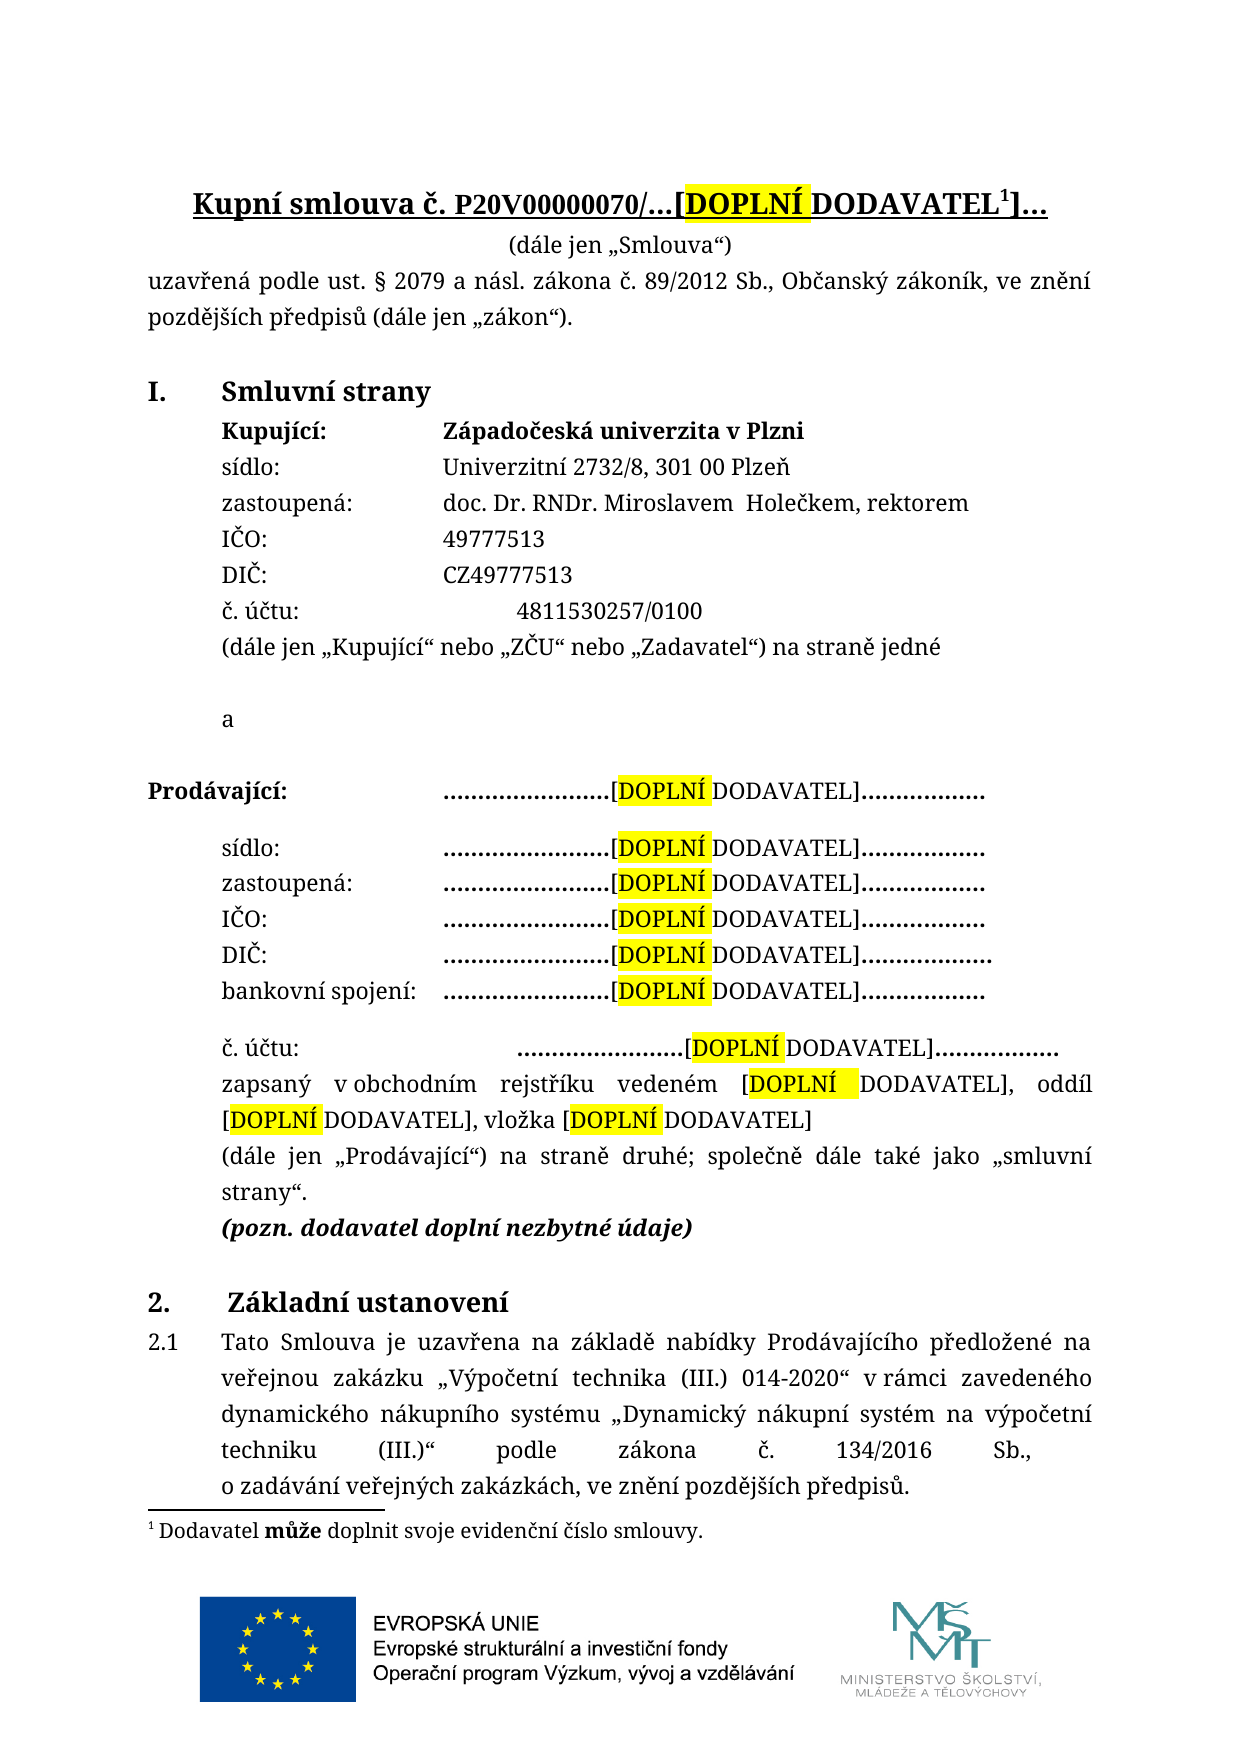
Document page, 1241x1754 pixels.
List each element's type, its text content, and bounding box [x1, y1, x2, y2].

text č. účtu: ……………………[DOPLNÍ DODAVATEL]……………… [785, 1032, 1093, 1063]
text (dále jen „Smlouva“) [148, 229, 1093, 260]
text a [221, 703, 1093, 734]
text (pozn. dodavatel doplní nezbytné údaje) [148, 1212, 1093, 1243]
text bankovní spojení: ……………………[DOPLNÍ DODAVATEL]……………… [148, 975, 618, 1006]
text 2. Základní ustanovení [148, 1283, 1093, 1320]
text Kupující: Západočeská univerzita v Plzni [221, 415, 1093, 447]
text č. účtu: ……………………[DOPLNÍ DODAVATEL]……………… [221, 1032, 692, 1063]
text Prodávající: ……………………[DOPLNÍ DODAVATEL]……………… [712, 775, 1093, 806]
text uzavřená podle ust. § 2079 a násl. zákona č. 89/2012 Sb., Občanský zákoník, ve znění pozdějších předpisů (dále jen „zákon“). [148, 265, 1093, 332]
text I. Smluvní strany [148, 373, 1093, 410]
text DIČ: ……………………[DOPLNÍ DODAVATEL]………………. [712, 939, 1093, 971]
text zastoupená: ……………………[DOPLNÍ DODAVATEL]……………… [221, 867, 1093, 899]
text DIČ: ……………………[DOPLNÍ DODAVATEL]………………. [221, 939, 618, 971]
text IČO: 49777513 [221, 523, 1093, 554]
text zapsaný v obchodním rejstříku vedeném [DOPLNÍ DODAVATEL], oddíl [DOPLNÍ DODAVATEL], vložka [DOPLNÍ DODAVATEL] [221, 1068, 1093, 1135]
text DIČ: CZ49777513 [221, 559, 1093, 590]
text Kupní smlouva č. P20V00000070/...[DOPLNÍ DODAVATEL]… [148, 183, 1093, 223]
text (dále jen „Prodávající“) na straně druhé; společně dále také jako „smluvní strany“. [221, 1140, 1093, 1207]
text IČO: ……………………[DOPLNÍ DODAVATEL]……………… [221, 903, 618, 934]
text zastoupená: doc. Dr. RNDr. Miroslavem Holečkem, rektorem [221, 487, 1093, 518]
text (dále jen „Kupující“ nebo „ZČU“ nebo „Zadavatel“) na straně jedné [221, 631, 1093, 662]
text sídlo: ……………………[DOPLNÍ DODAVATEL]……………… [712, 831, 1093, 863]
text IČO: ……………………[DOPLNÍ DODAVATEL]……………… [712, 903, 1093, 934]
text č. účtu: 4811530257/0100 [221, 595, 1093, 626]
text bankovní spojení: ……………………[DOPLNÍ DODAVATEL]……………… [712, 975, 1093, 1006]
text 2.1 Tato Smlouva je uzavřena na základě nabídky Prodávajícího předložené na veřejnou zakázku „Výpočetní technika (III.) 014-2020“ v rámci zavedeného dynamického nákupního systému „Dynamický nákupní systém na výpočetní techniku (III.)“ podle zákona č. 134/2016 Sb., o zadávání veřejných zakázkách, ve znění pozdějších předpisů. [148, 1326, 1093, 1501]
text sídlo: Univerzitní 2732/8, 301 00 Plzeň [221, 451, 1093, 482]
text sídlo: ……………………[DOPLNÍ DODAVATEL]……………… [221, 831, 618, 863]
text Prodávající: ……………………[DOPLNÍ DODAVATEL]……………… [148, 775, 618, 806]
picture [147, 1544, 1093, 1754]
